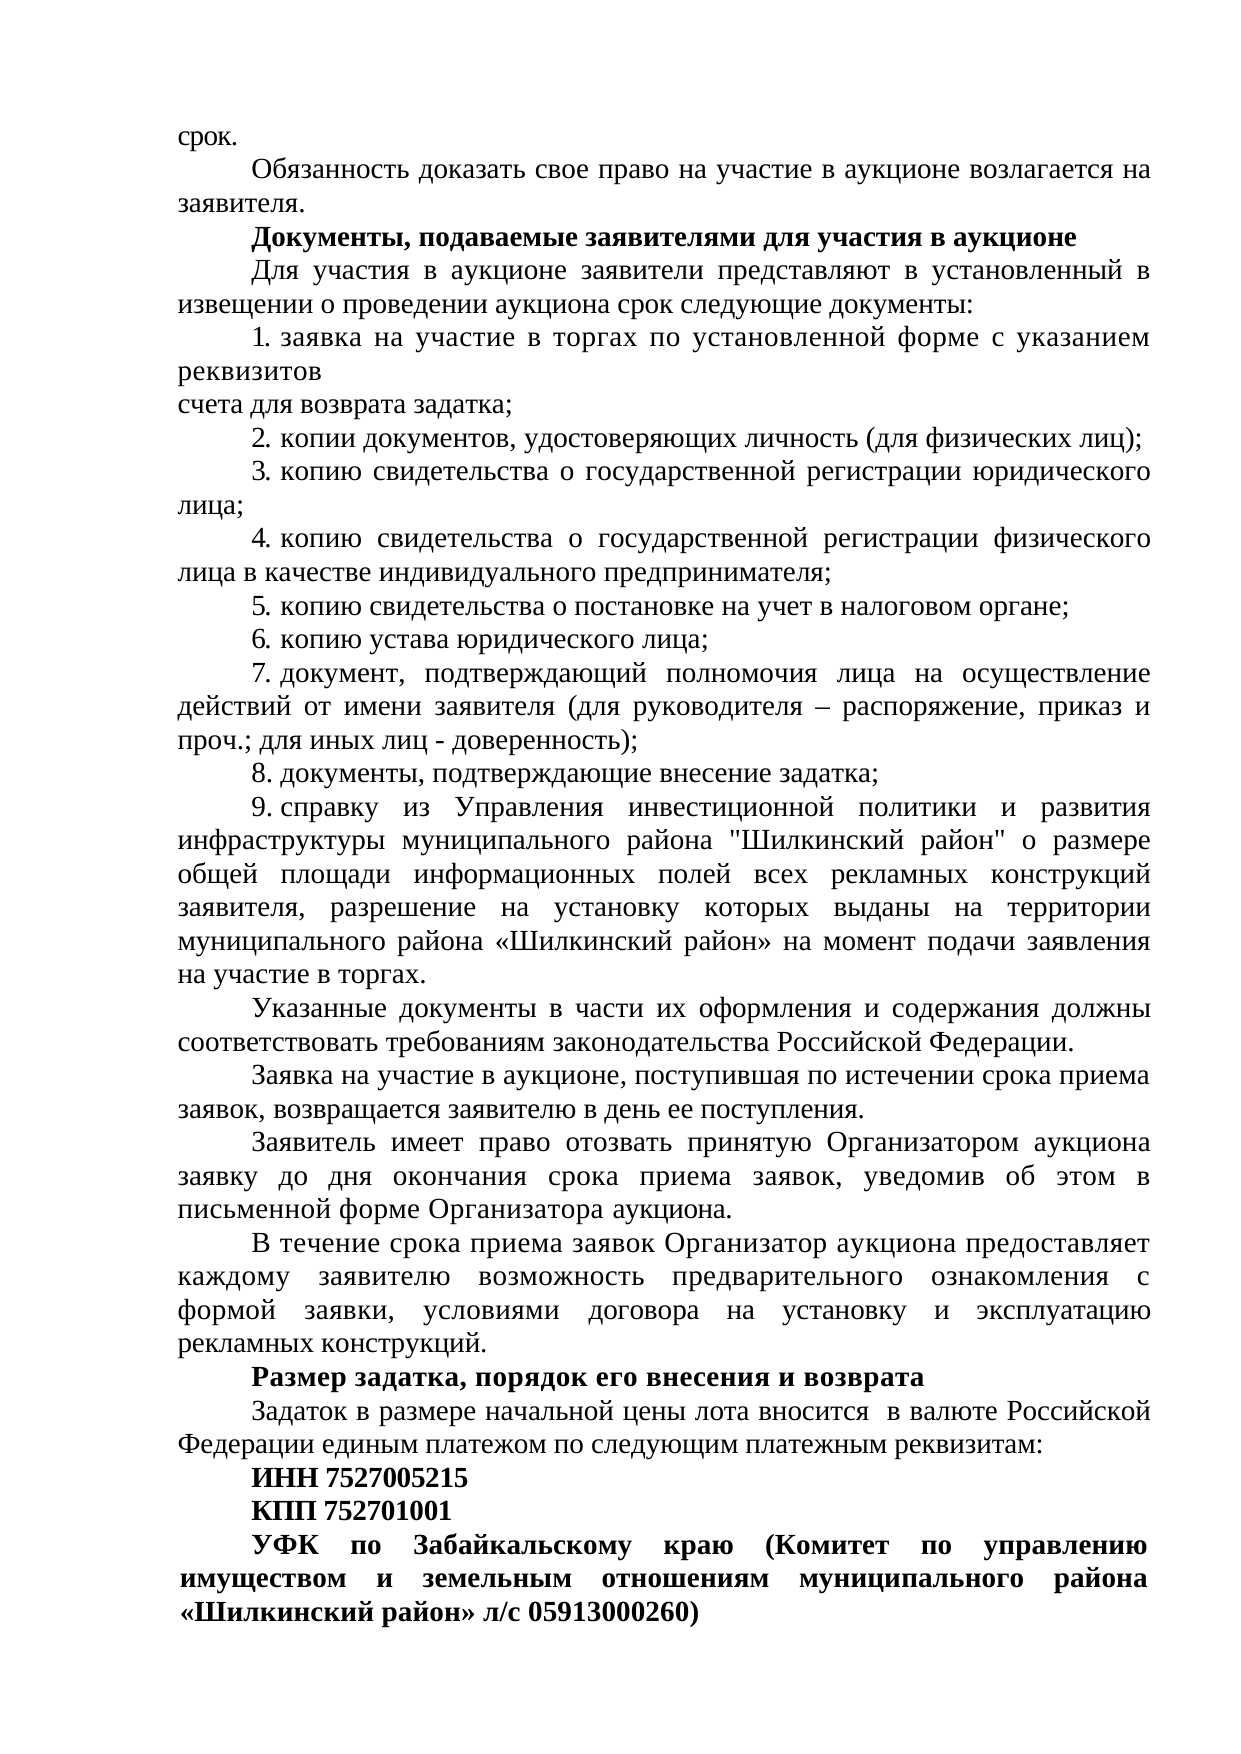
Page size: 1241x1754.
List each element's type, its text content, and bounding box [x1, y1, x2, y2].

text КПП 752701001 [179, 1493, 1149, 1527]
text В течение срока приема заявок Организатор аукциона предоставляет каждому заявителю возможность предварительного ознакомления с формой заявки, условиями договора на установку и эксплуатацию рекламных конструкций. [177, 1225, 1152, 1359]
list копию свидетельства о государственной регистрации юридического лица; [177, 453, 1152, 521]
text Указанные документы в части их оформления и содержания должны соответствовать требованиям законодательства Российской Федерации. [177, 990, 1152, 1057]
list заявка на участие в торгах по установленной форме с указанием реквизитов счета для возврата задатка; [177, 319, 1152, 420]
text Заявитель имеет право отозвать принятую Организатором аукциона заявку до дня окончания срока приема заявок, уведомив об этом в письменной форме Организатора аукциона. [177, 1124, 1152, 1225]
text Заявка на участие в аукционе, поступившая по истечении срока приема заявок, возвращается заявителю в день ее поступления. [177, 1057, 1152, 1124]
list копии документов, удостоверяющих личность (для физических лиц); [177, 420, 1152, 453]
text Для участия в аукционе заявители представляют в установленный в извещении о проведении аукциона срок следующие документы: [177, 252, 1152, 319]
list копию устава юридического лица; [177, 621, 1152, 655]
text УФК по Забайкальскому краю (Комитет по управлению имуществом и земельным отношениям муниципального района «Шилкинский район» л/с 05913000260) [179, 1527, 1149, 1627]
text Обязанность доказать свое право на участие в аукционе возлагается на заявителя. [177, 152, 1152, 219]
list копию свидетельства о государственной регистрации физического лица в качестве индивидуального предпринимателя; [177, 521, 1152, 588]
text ИНН 7527005215 [179, 1460, 1149, 1493]
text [177, 118, 1152, 152]
list справку из Управления инвестиционной политики и развития инфраструктуры муниципального района "Шилкинский район" о размере общей площади информационных полей всех рекламных конструкций заявителя, разрешение на установку которых выданы на территории муниципального района «Шилкинский район» на момент подачи заявления на участие в торгах. [177, 789, 1152, 990]
list документ, подтверждающий полномочия лица на осуществление действий от имени заявителя (для руководителя – распоряжение, приказ и проч.; для иных лиц - доверенность); [177, 655, 1152, 755]
text Документы, подаваемые заявителями для участия в аукционе [177, 219, 1152, 252]
text Задаток в размере начальной цены лота вносится в валюте Российской Федерации единым платежом по следующим платежным реквизитам: [177, 1393, 1152, 1460]
list копию свидетельства о постановке на учет в налоговом органе; [177, 588, 1152, 621]
text Размер задатка, порядок его внесения и возврата [177, 1359, 1152, 1393]
list документы, подтверждающие внесение задатка; [177, 755, 1152, 789]
